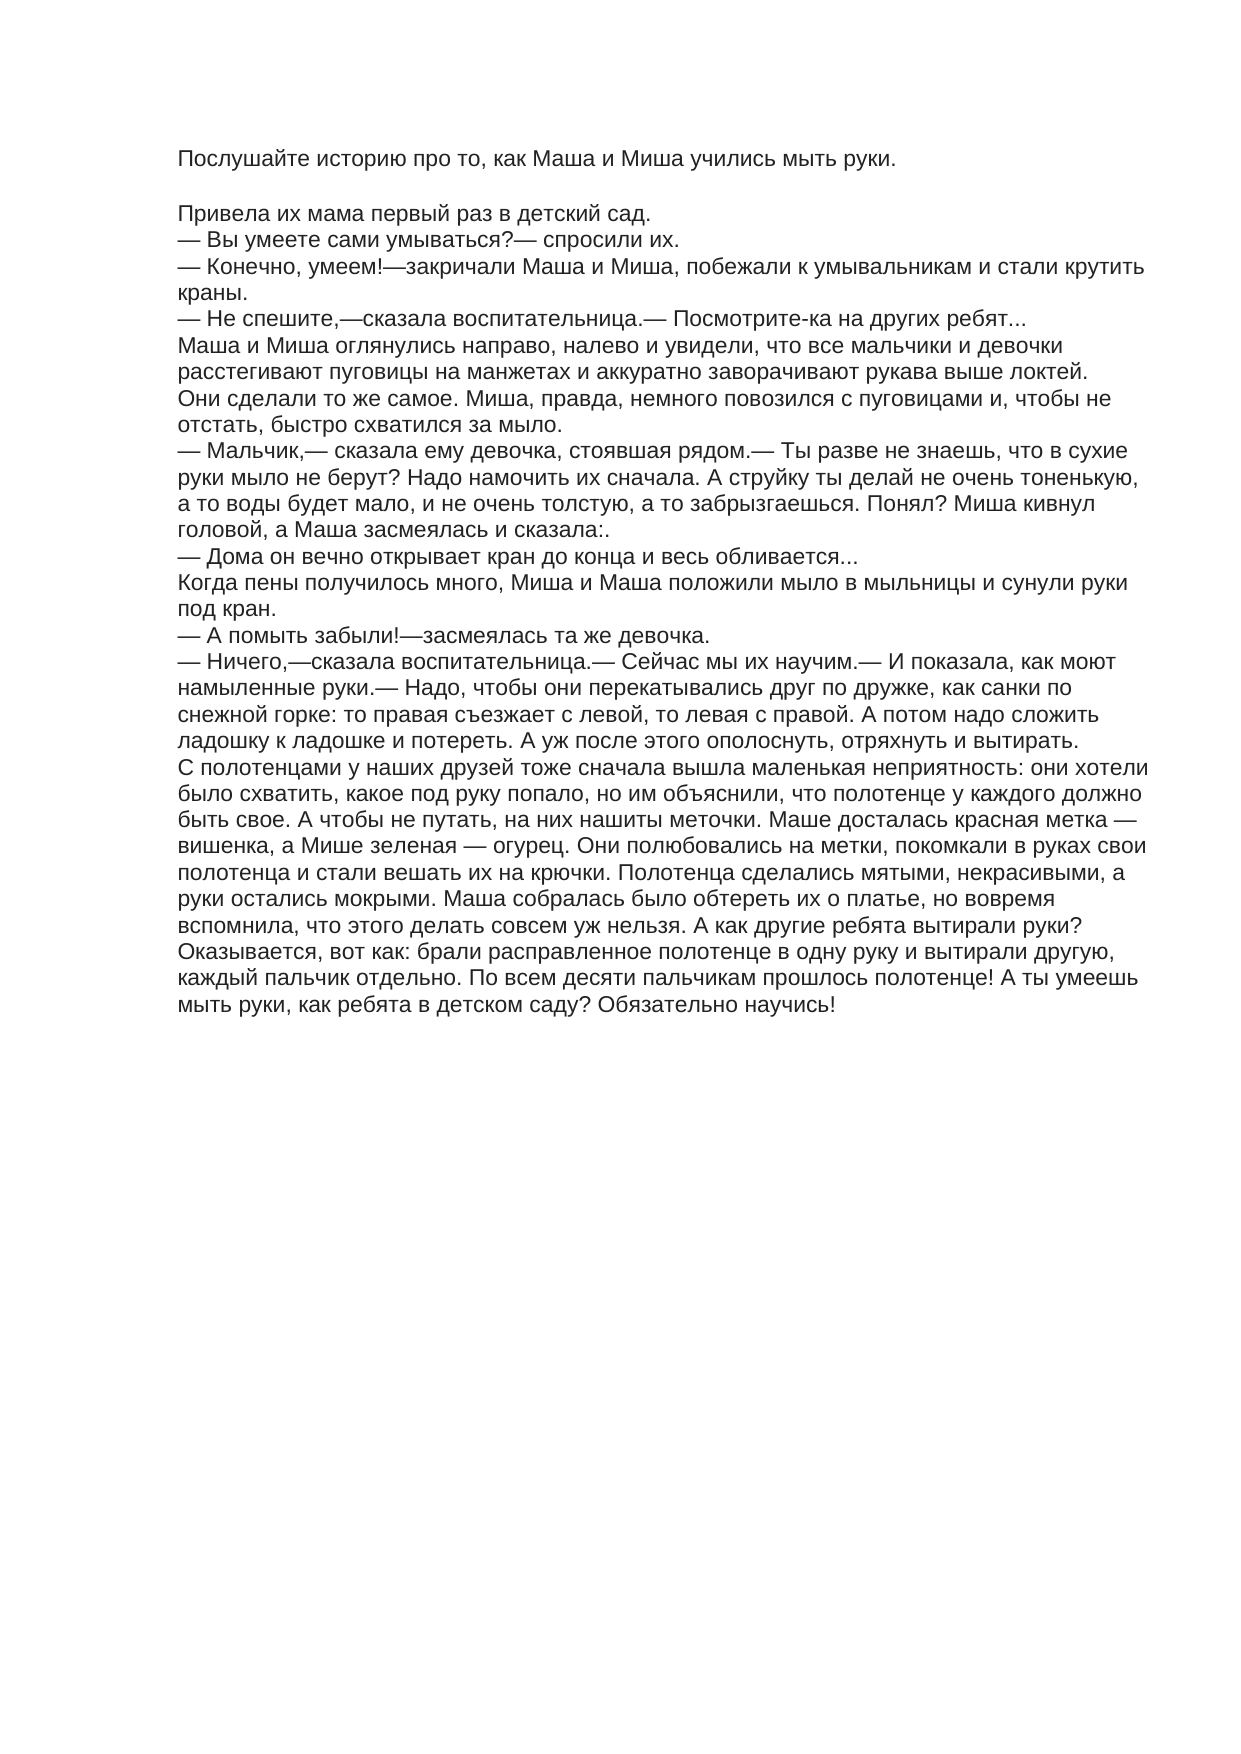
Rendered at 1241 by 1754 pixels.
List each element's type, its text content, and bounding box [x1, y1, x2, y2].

text Привела их мама первый раз в детский сад. — Вы умеете сами умываться?— спросили их. — Конечно, умеем!—закричали Маша и Миша, побежали к умывальникам и стали крутить краны. — Не спешите,—сказала воспитательница.— Посмотрите-ка на других ребят... Маша и Миша оглянулись направо, налево и увидели, что все мальчики и девочки расстегивают пуговицы на манжетах и аккуратно заворачивают рукава выше локтей. Они сделали то же самое. Миша, правда, немного повозился с пуговицами и, чтобы не отстать, быстро схватился за мыло. — Мальчик,— сказала ему девочка, стоявшая рядом.— Ты разве не знаешь, что в сухие руки мыло не берут? Надо намочить их сначала. А струйку ты делай не очень тоненькую, а то воды будет мало, и не очень толстую, а то забрызгаешься. Понял? Миша кивнул головой, а Маша засмеялась и сказала:. — Дома он вечно открывает кран до конца и весь обливается... Когда пены получилось много, Миша и Маша положили мыло в мыльницы и сунули руки под кран. — А помыть забыли!—засмеялась та же девочка. — Ничего,—сказала воспитательница.— Сейчас мы их научим.— И показала, как моют намыленные руки.— Надо, чтобы они перекатывались друг по дружке, как санки по снежной горке: то правая съезжает с левой, то левая с правой. А потом надо сложить ладошку к ладошке и потереть. А уж после этого ополоснуть, отряхнуть и вытирать. С полотенцами у наших друзей тоже сначала вышла маленькая неприятность: они хотели было схватить, какое под руку попало, но им объяснили, что полотенце у каждого должно быть свое. А чтобы не путать, на них нашиты меточки. Маше досталась красная метка — вишенка, а Мише зеленая — огурец. Они полюбовались на метки, покомкали в руках свои полотенца и стали вешать их на крючки. Полотенца сделались мятыми, некрасивыми, а руки остались мокрыми. Маша собралась было обтереть их о платье, но вовремя вспомнила, что этого делать совсем уж нельзя. А как другие ребята вытирали руки? Оказывается, вот как: брали расправленное полотенце в одну руку и вытирали другую, каждый пальчик отдельно. По всем десяти пальчикам прошлось полотенце! А ты умеешь мыть руки, как ребята в детском саду? Обязательно научись! [177, 200, 1152, 1017]
text Послушайте историю про то, как Маша и Миша учились мыть руки. [177, 118, 1152, 171]
